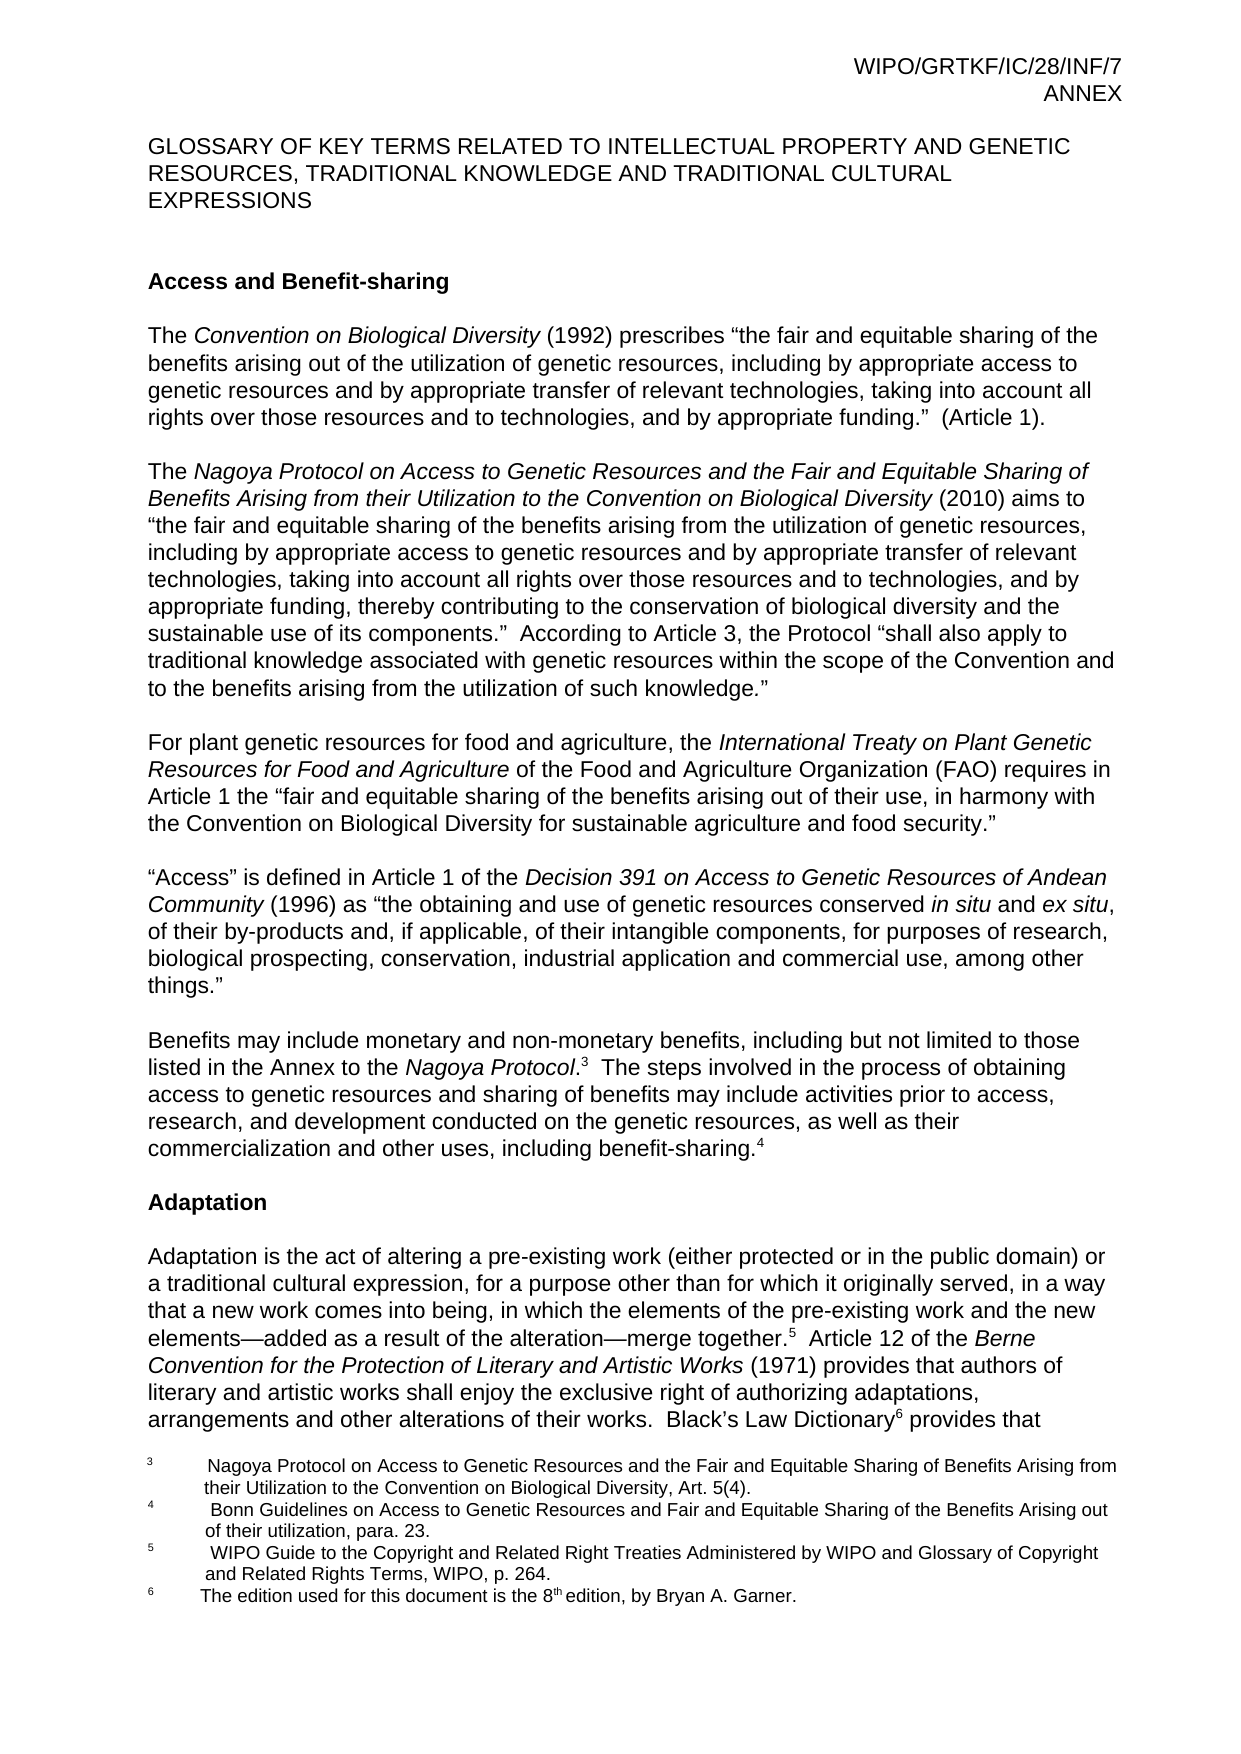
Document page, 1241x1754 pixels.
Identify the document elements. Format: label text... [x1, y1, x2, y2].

text The Convention on Biological Diversity (1992) prescribes “the fair and equitable sharing of the benefits arising out of the utilization of genetic resources, including by appropriate access to genetic resources and by appropriate transfer of relevant technologies, taking into account all rights over those resources and to technologies, and by appropriate funding.” (Article 1). [148, 322, 1122, 430]
text GLOSSARY OF KEY TERMS RELATED TO INTELLECTUAL PROPERTY AND GENETIC RESOURCES, TRADITIONAL KNOWLEDGE AND TRADITIONAL CULTURAL EXPRESSIONS [148, 132, 1122, 213]
text The Nagoya Protocol on Access to Genetic Resources and the Fair and Equitable Sharing of Benefits Arising from their Utilization to the Convention on Biological Diversity (2010) aims to “the fair and equitable sharing of the benefits arising from the utilization of genetic resources, including by appropriate access to genetic resources and by appropriate transfer of relevant technologies, taking into account all rights over those resources and to technologies, and by appropriate funding, thereby contributing to the conservation of biological diversity and the sustainable use of its components.” According to Article 3, the Protocol “shall also apply to traditional knowledge associated with genetic resources within the scope of the Convention and to the benefits arising from the utilization of such knowledge.” [148, 457, 1122, 701]
text Benefits may include monetary and non-monetary benefits, including but not limited to those listed in the Annex to the Nagoya Protocol. The steps involved in the process of obtaining access to genetic resources and sharing of benefits may include activities prior to access, research, and development conducted on the genetic resources, as well as their commercialization and other uses, including benefit-sharing. [148, 1026, 1122, 1161]
text For plant genetic resources for food and agriculture, the International Treaty on Plant Genetic Resources for Food and Agriculture of the Food and Agriculture Organization (FAO) requires in Article 1 the “fair and equitable sharing of the benefits arising out of their use, in harmony with the Convention on Biological Diversity for sustainable agriculture and food security.” [148, 728, 1122, 836]
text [148, 1243, 1122, 1432]
text “Access” is defined in Article 1 of the Decision 391 on Access to Genetic Resources of Andean Community (1996) as “the obtaining and use of genetic resources conserved in situ and ex situ, of their by-products and, if applicable, of their intangible components, for purposes of research, biological prospecting, conservation, industrial application and commercial use, among other things.” [148, 863, 1122, 999]
text Adaptation [148, 1188, 1122, 1216]
text Access and Benefit-sharing [148, 268, 1122, 295]
